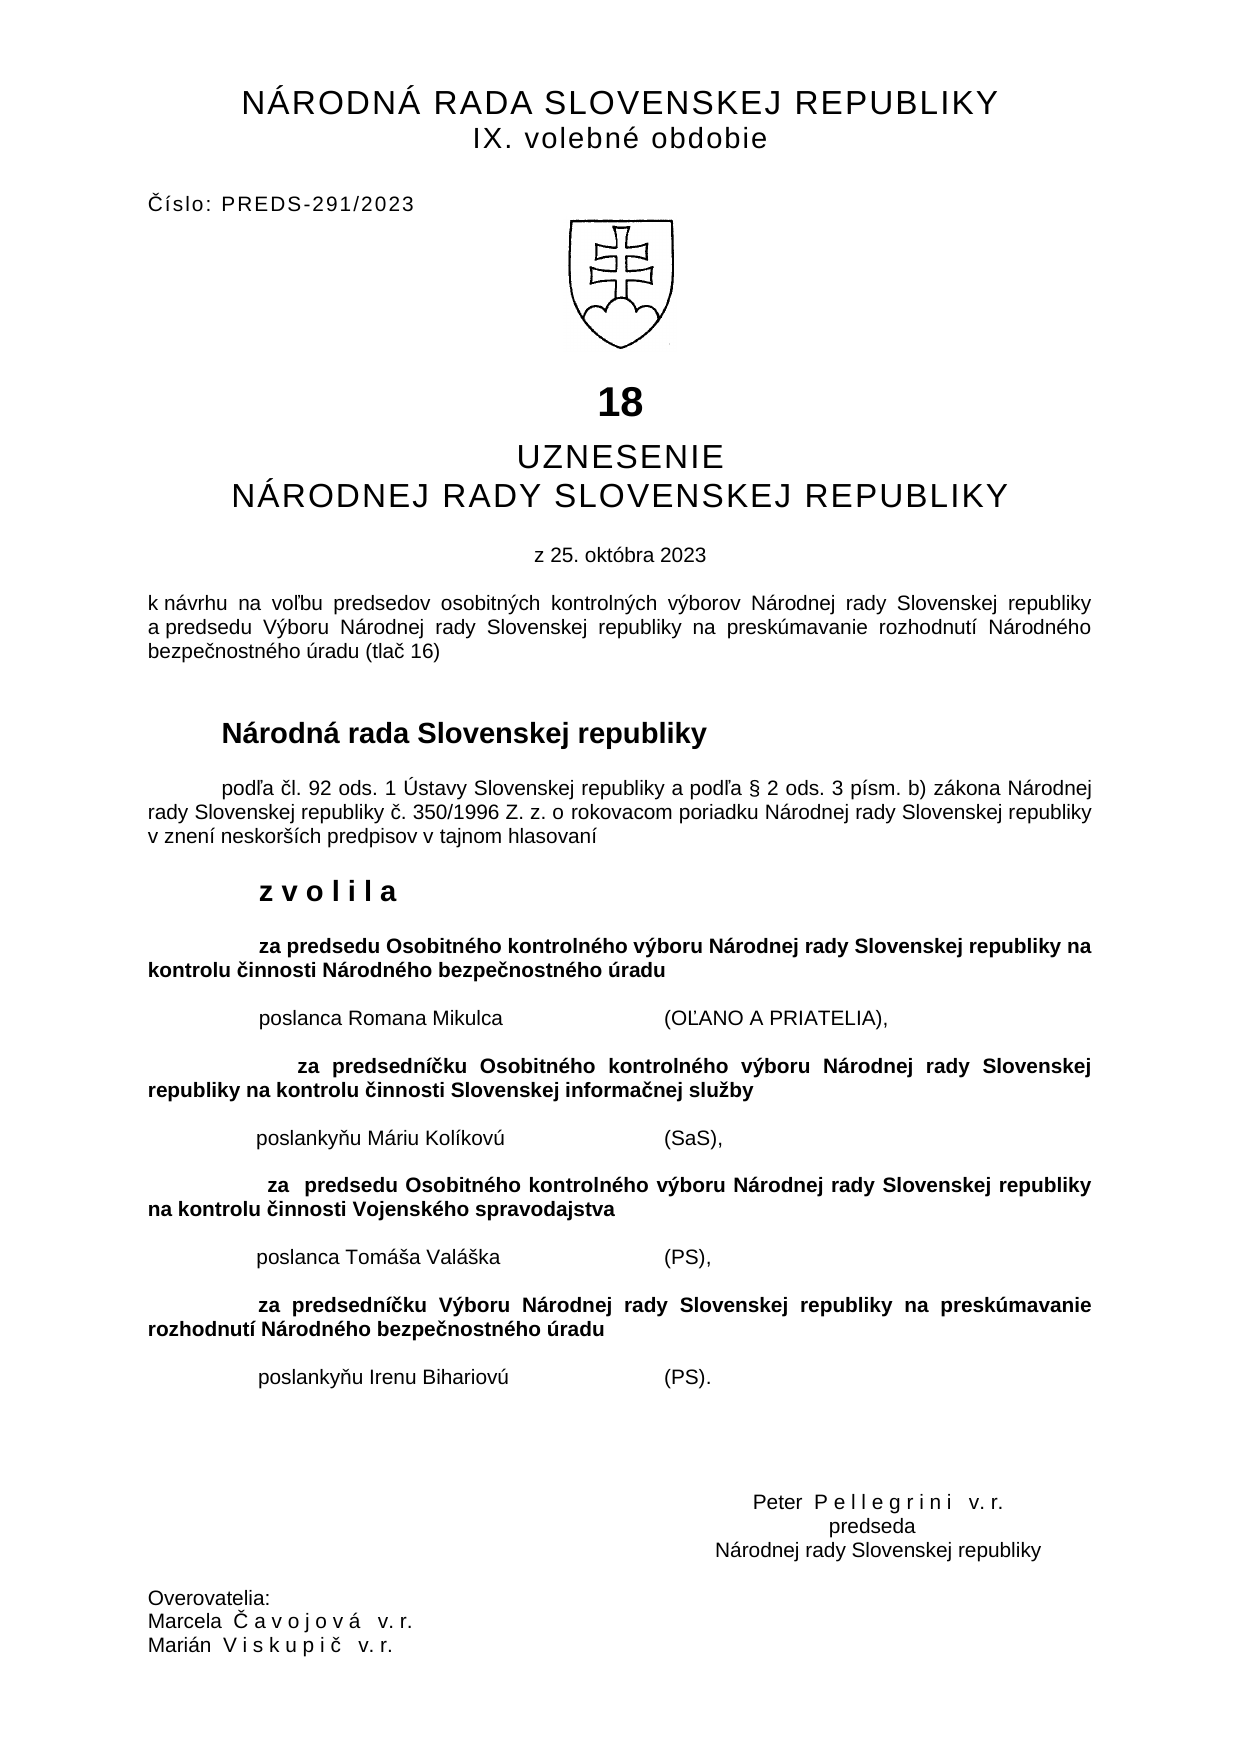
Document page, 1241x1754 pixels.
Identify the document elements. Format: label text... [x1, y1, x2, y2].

text za predsedu Osobitného kontrolného výboru Národnej rady Slovenskej republiky na kontrolu činnosti Vojenského spravodajstva [148, 1173, 1092, 1221]
picture [563, 216, 677, 352]
text Marián V i s k u p i č v. r. [148, 1633, 1092, 1657]
subtitle NÁRODNÁ RADA SLOVENSKEJ REPUBLIKY [148, 83, 1092, 121]
subtitle NÁRODNEJ RADY SLOVENSKEJ REPUBLIKY [148, 476, 1092, 514]
text 18 [148, 377, 1092, 425]
subtitle IX. volebné obdobie [148, 121, 1092, 155]
text za predsedu Osobitného kontrolného výboru Národnej rady Slovenskej republiky na kontrolu činnosti Národného bezpečnostného úradu [148, 934, 1092, 982]
text za predsedníčku Osobitného kontrolného výboru Národnej rady Slovenskej republiky na kontrolu činnosti Slovenskej informačnej služby [148, 1053, 1092, 1101]
subtitle Národná rada Slovenskej republiky [148, 716, 1092, 749]
text z 25. októbra 2023 [148, 543, 1092, 567]
text poslankyňu Máriu Kolíkovú (SaS), [148, 1125, 1092, 1149]
text poslankyňu Irenu Bihariovú (PS). [148, 1365, 1092, 1389]
text Marcela Č a v o j o v á v. r. [148, 1609, 1092, 1633]
text Číslo: PREDS-291/2023 [148, 192, 1092, 216]
text podľa čl. 92 ods. 1 Ústavy Slovenskej republiky a podľa § 2 ods. 3 písm. b) zákona Národnej rady Slovenskej republiky č. 350/1996 Z. z. o rokovacom poriadku Národnej rady Slovenskej republiky v znení neskorších predpisov v tajnom hlasovaní [148, 776, 1092, 847]
text Peter P e l l e g r i n i v. r. [148, 1489, 1092, 1513]
subtitle UZNESENIE [148, 438, 1092, 476]
text Overovatelia: [148, 1585, 1092, 1609]
text Národnej rady Slovenskej republiky [664, 1537, 1092, 1561]
text z v o l i l a [259, 874, 1092, 907]
text za predsedníčku Výboru Národnej rady Slovenskej republiky na preskúmavanie rozhodnutí Národného bezpečnostného úradu [148, 1293, 1092, 1341]
text poslanca Tomáša Valáška (PS), [185, 1245, 1092, 1269]
text poslanca Romana Mikulca (OĽANO A PRIATELIA), [222, 1006, 1092, 1029]
text k návrhu na voľbu predsedov osobitných kontrolných výborov Národnej rady Slovenskej republiky a predsedu Výboru Národnej rady Slovenskej republiky na preskúmavanie rozhodnutí Národného bezpečnostného úradu (tlač 16) [148, 591, 1092, 663]
text predseda [748, 1513, 1092, 1537]
